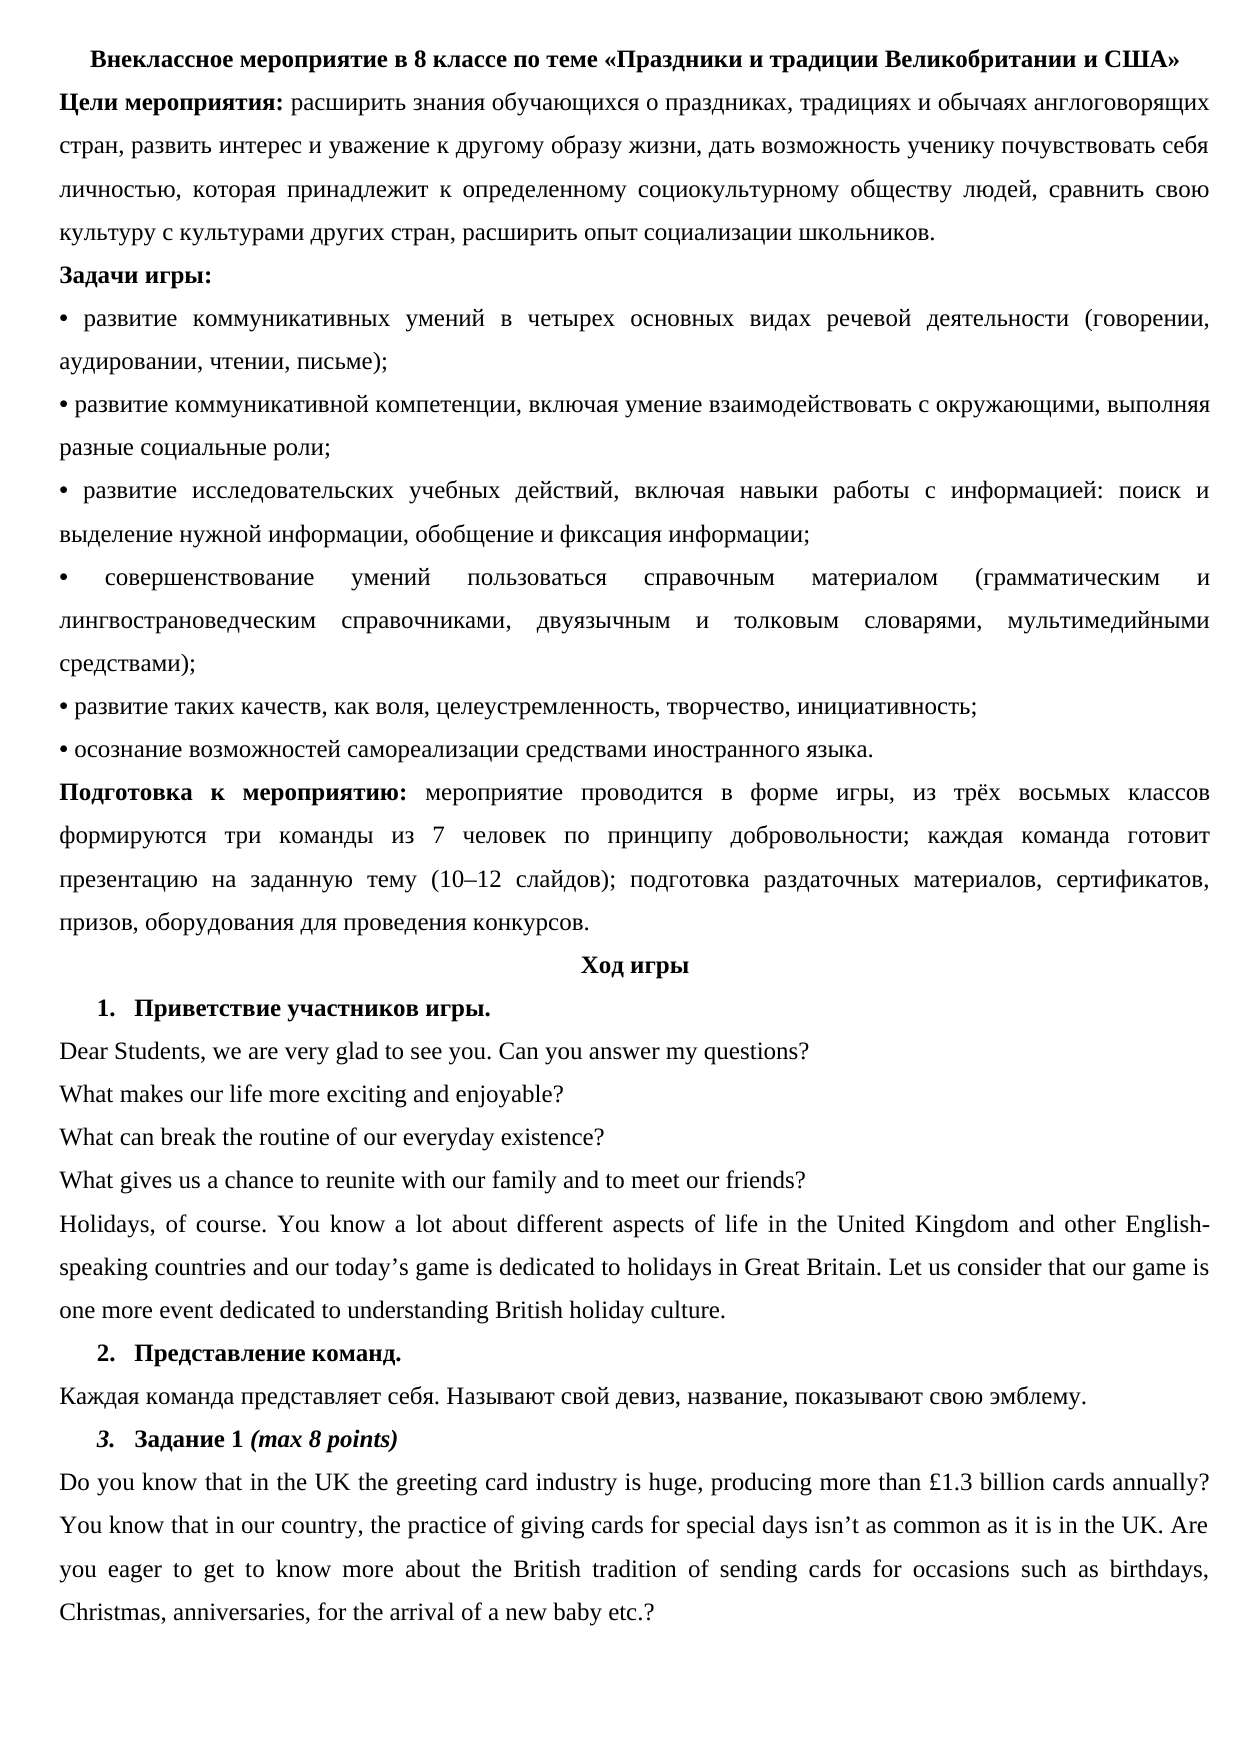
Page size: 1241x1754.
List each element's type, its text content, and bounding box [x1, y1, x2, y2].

text Do you know that in the UK the greeting card industry is huge, producing more than £1.3 billion cards annually? You know that in our country, the practice of giving cards for special days isn’t as common as it is in the UK. Are you eager to get to know more about the British tradition of sending cards for occasions such as birthdays, Christmas, anniversaries, for the arrival of a new baby etc.? [59, 1467, 1211, 1626]
text • совершенствование умений пользоваться справочным материалом (грамматическим и лингвострановедческим справочниками, двуязычным и толковым словарями, мультимедийными средствами); [59, 562, 1211, 677]
list Представление команд. [97, 1338, 1211, 1367]
text • развитие коммуникативных умений в четырех основных видах речевой деятельности (говорении, аудировании, чтении, письме); [59, 303, 1211, 375]
text • развитие исследовательских учебных действий, включая навыки работы с информацией: поиск и выделение нужной информации, обобщение и фиксация информации; [59, 476, 1211, 547]
text What can break the routine of our everyday existence? [59, 1122, 1211, 1151]
text • развитие таких качеств, как воля, целеустремленность, творчество, инициативность; [59, 691, 1211, 720]
text Подготовка к мероприятию: мероприятие проводится в форме игры, из трёх восьмых классов формируются три команды из 7 человек по принципу добровольности; каждая команда готовит презентацию на заданную тему (10–12 слайдов); подготовка раздаточных материалов, сертификатов, призов, оборудования для проведения конкурсов. [59, 777, 1211, 936]
text • осознание возможностей самореализации средствами иностранного языка. [59, 734, 1211, 763]
text Задачи игры: [59, 260, 1211, 289]
text What makes our life more exciting and enjoyable? [59, 1079, 1211, 1108]
text Dear Students, we are very glad to see you. Can you answer my questions? [59, 1036, 1211, 1065]
text • развитие коммуникативной компетенции, включая умение взаимодействовать с окружающими, выполняя разные социальные роли; [59, 389, 1211, 461]
text What gives us a chance to reunite with our family and to meet our friends? [59, 1166, 1211, 1194]
text Внеклассное мероприятие в 8 классе по теме «Праздники и традиции Великобритании и США» [59, 44, 1211, 73]
list Задание 1 (max 8 points) [97, 1424, 1211, 1453]
list Приветствие участников игры. [97, 993, 1211, 1022]
text Цели мероприятия: расширить знания обучающихся о праздниках, традициях и обычаях англоговорящих стран, развить интерес и уважение к другому образу жизни, дать возможность ученику почувствовать себя личностью, которая принадлежит к определенному социокультурному обществу людей, сравнить свою культуру с культурами других стран, расширить опыт социализации школьников. [59, 87, 1211, 246]
text Ход игры [59, 950, 1211, 979]
text Holidays, of course. You know a lot about different aspects of life in the United Kingdom and other English-speaking countries and our today’s game is dedicated to holidays in Great Britain. Let us consider that our game is one more event dedicated to understanding British holiday culture. [59, 1209, 1211, 1324]
text Каждая команда представляет себя. Называют свой девиз, название, показывают свою эмблему. [59, 1381, 1211, 1410]
